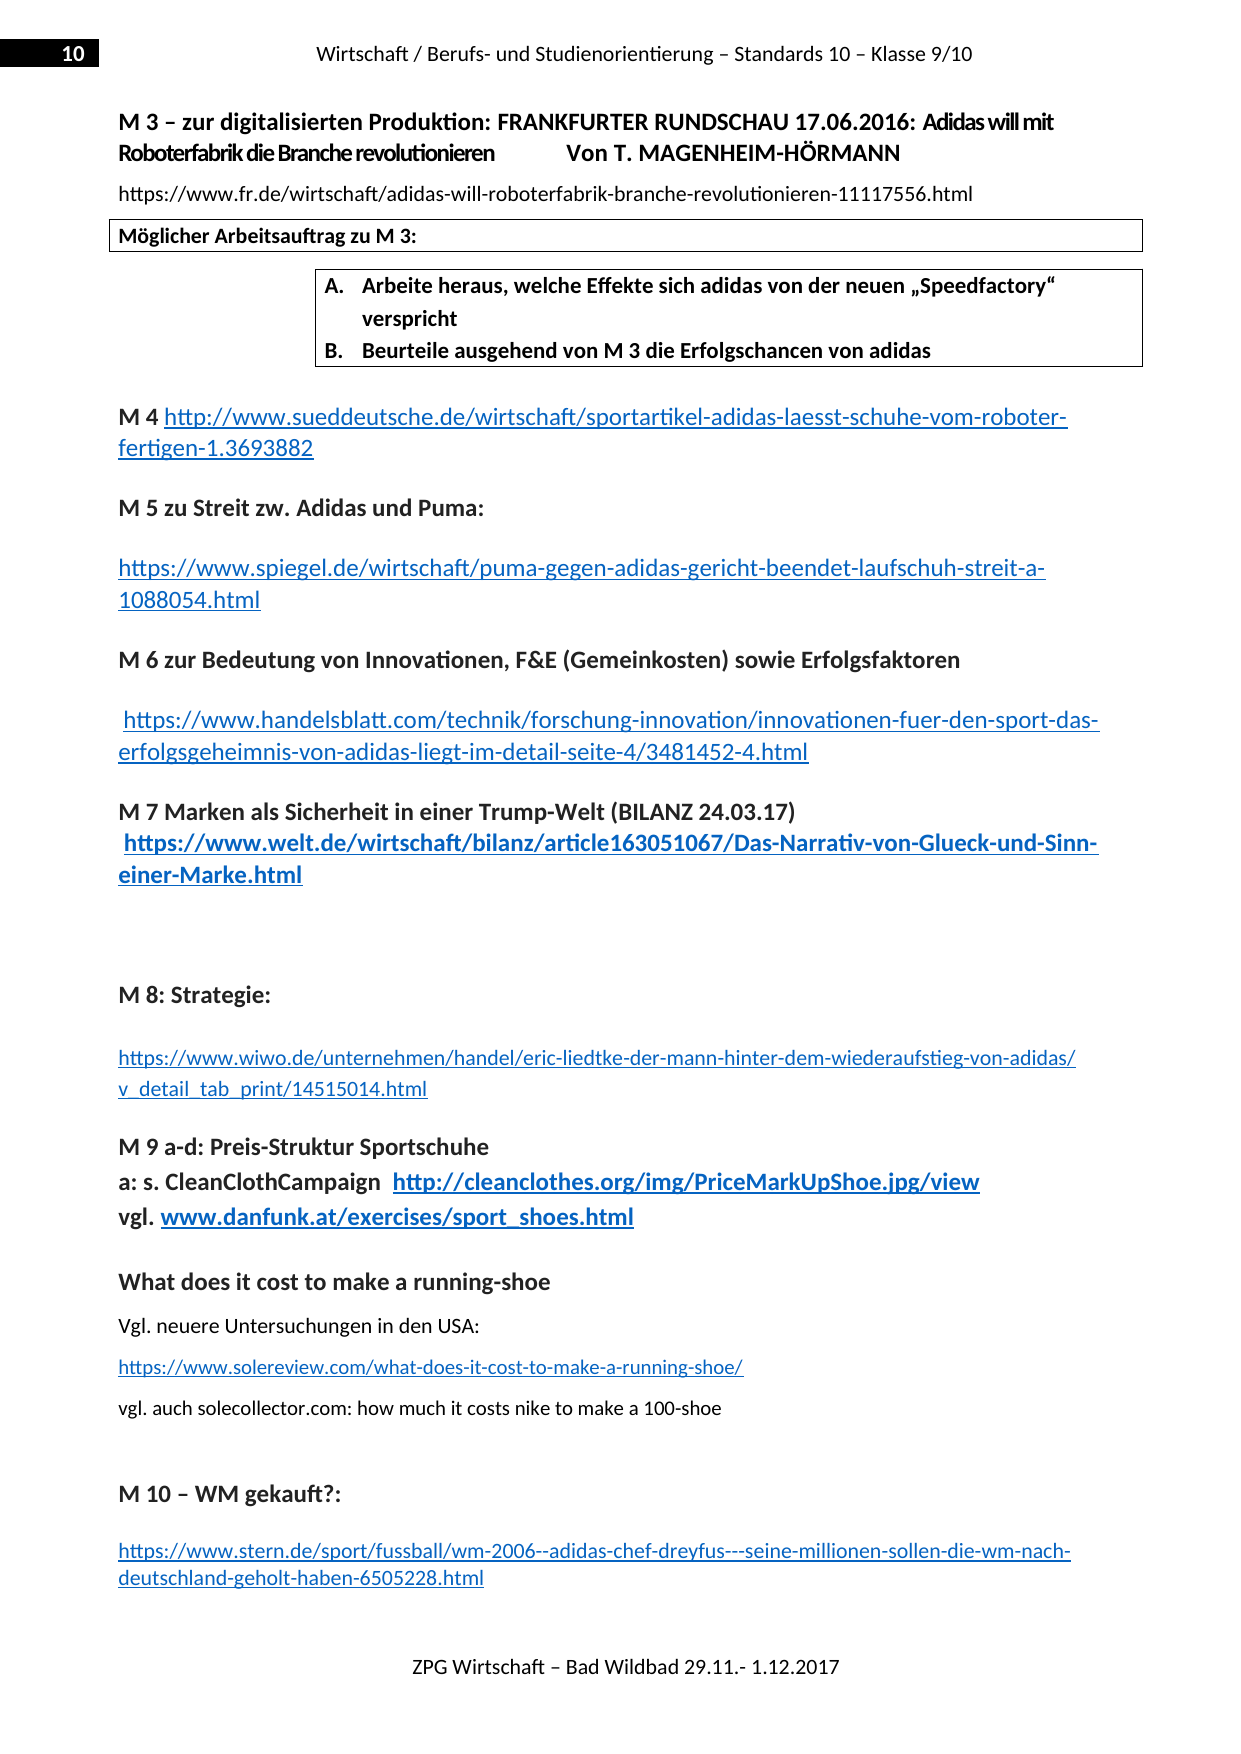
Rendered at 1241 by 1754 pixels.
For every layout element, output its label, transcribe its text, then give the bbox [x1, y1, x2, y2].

text M 8: Strategie: [118, 979, 1134, 1010]
text Möglicher Arbeitsauftrag zu M 3: [110, 220, 1142, 251]
text M 5 zu Streit zw. Adidas und Puma: [118, 492, 1134, 523]
text https://www.stern.de/sport/fussball/wm-2006--adidas-chef-dreyfus---seine-millionen-sollen-die-wm-nach-deutschland-geholt-haben-6505228.html [118, 1537, 1134, 1591]
text https://www.handelsblatt.com/technik/forschung-innovation/innovationen-fuer-den-sport-das-erfolgsgeheimnis-von-adidas-liegt-im-detail-seite-4/3481452-4.html [118, 704, 1134, 766]
text https://www.wiwo.de/unternehmen/handel/eric-liedtke-der-mann-hinter-dem-wiederaufstieg-von-adidas/v_detail_tab_print/14515014.html [118, 1039, 1134, 1102]
text https://www.fr.de/wirtschaft/adidas-will-roboterfabrik-branche-revolutionieren-11117556.html [118, 180, 1134, 207]
text What does it cost to make a running-shoe [118, 1267, 1134, 1297]
text https://www.spiegel.de/wirtschaft/puma-gegen-adidas-gericht-beendet-laufschuh-streit-a-1088054.html [118, 552, 1134, 614]
text M 3 – zur digitalisierten Produktion: FRANKFURTER RUNDSCHAU 17.06.2016: Adidas will mit Roboterfabrik die Branche revolutionieren Von T. MAGENHEIM-HÖRMANN [118, 106, 1134, 167]
list Beurteile ausgehend von M 3 die Erfolgschancen von adidas [316, 333, 1142, 366]
text https://www.welt.de/wirtschaft/bilanz/article163051067/Das-Narrativ-von-Glueck-und-Sinn-einer-Marke.html [118, 827, 1134, 889]
text M 6 zur Bedeutung von Innovationen, F&E (Gemeinkosten) sowie Erfolgsfaktoren [118, 643, 1134, 675]
text M 7 Marken als Sicherheit in einer Trump-Welt (BILANZ 24.03.17) [118, 796, 1134, 827]
text M 4 http://www.sueddeutsche.de/wirtschaft/sportartikel-adidas-laesst-schuhe-vom-roboter-fertigen-1.3693882 [118, 400, 1134, 463]
list Arbeite heraus, welche Effekte sich adidas von der neuen „Speedfactory“ verspricht [316, 270, 1142, 332]
text https://www.solereview.com/what-does-it-cost-to-make-a-running-shoe/ [118, 1354, 1134, 1380]
text vgl. www.danfunk.at/exercises/sport_shoes.html [118, 1201, 1134, 1231]
text vgl. auch solecollector.com: how much it costs nike to make a 100-shoe [118, 1395, 1134, 1420]
text Vgl. neuere Untersuchungen in den USA: [118, 1313, 1134, 1339]
text M 9 a-d: Preis-Struktur Sportschuhe [118, 1131, 1134, 1161]
text M 10 – WM gekauft?: [118, 1477, 1134, 1508]
text a: s. CleanClothCampaign http://cleanclothes.org/img/PriceMarkUpShoe.jpg/view [118, 1166, 1134, 1196]
